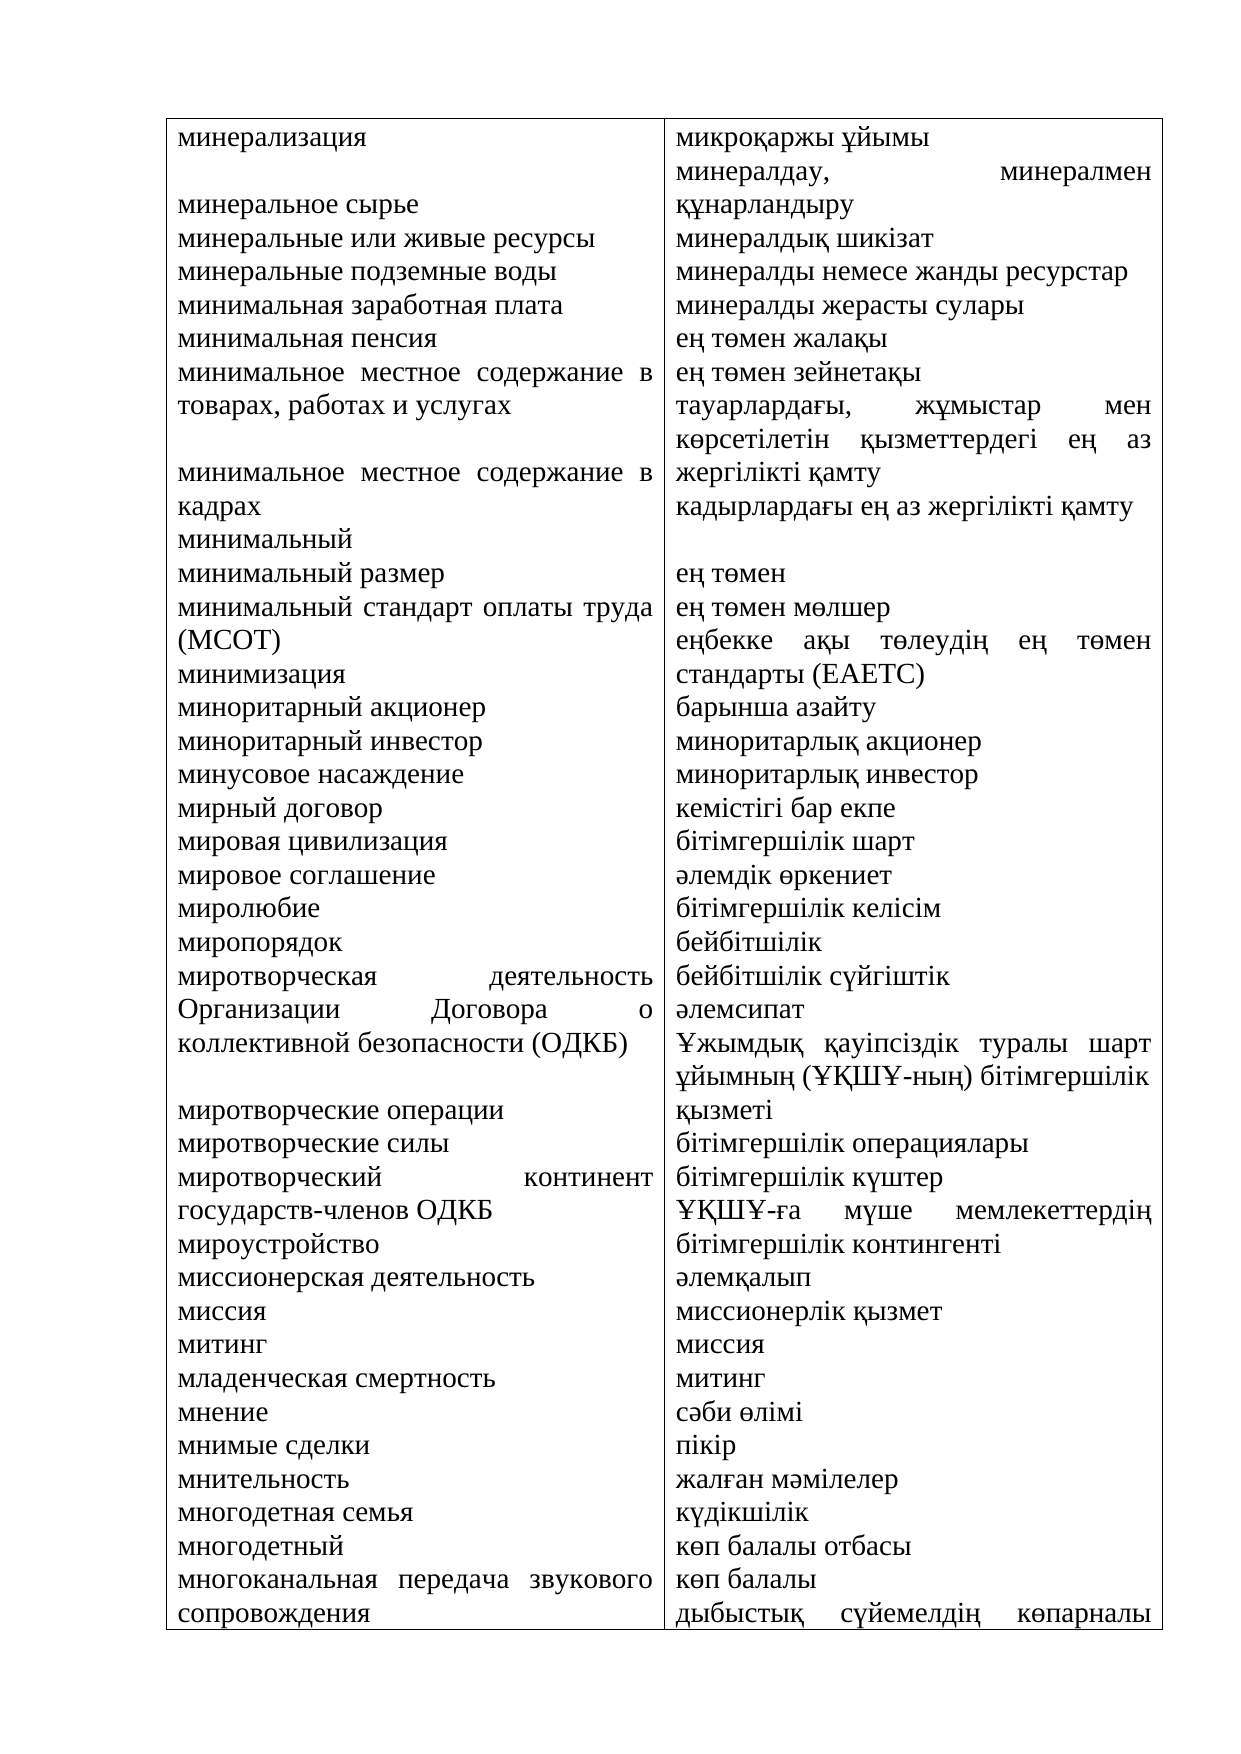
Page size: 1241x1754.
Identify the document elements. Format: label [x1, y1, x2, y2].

table_cell [665, 119, 1162, 1628]
table_cell [167, 119, 664, 1628]
